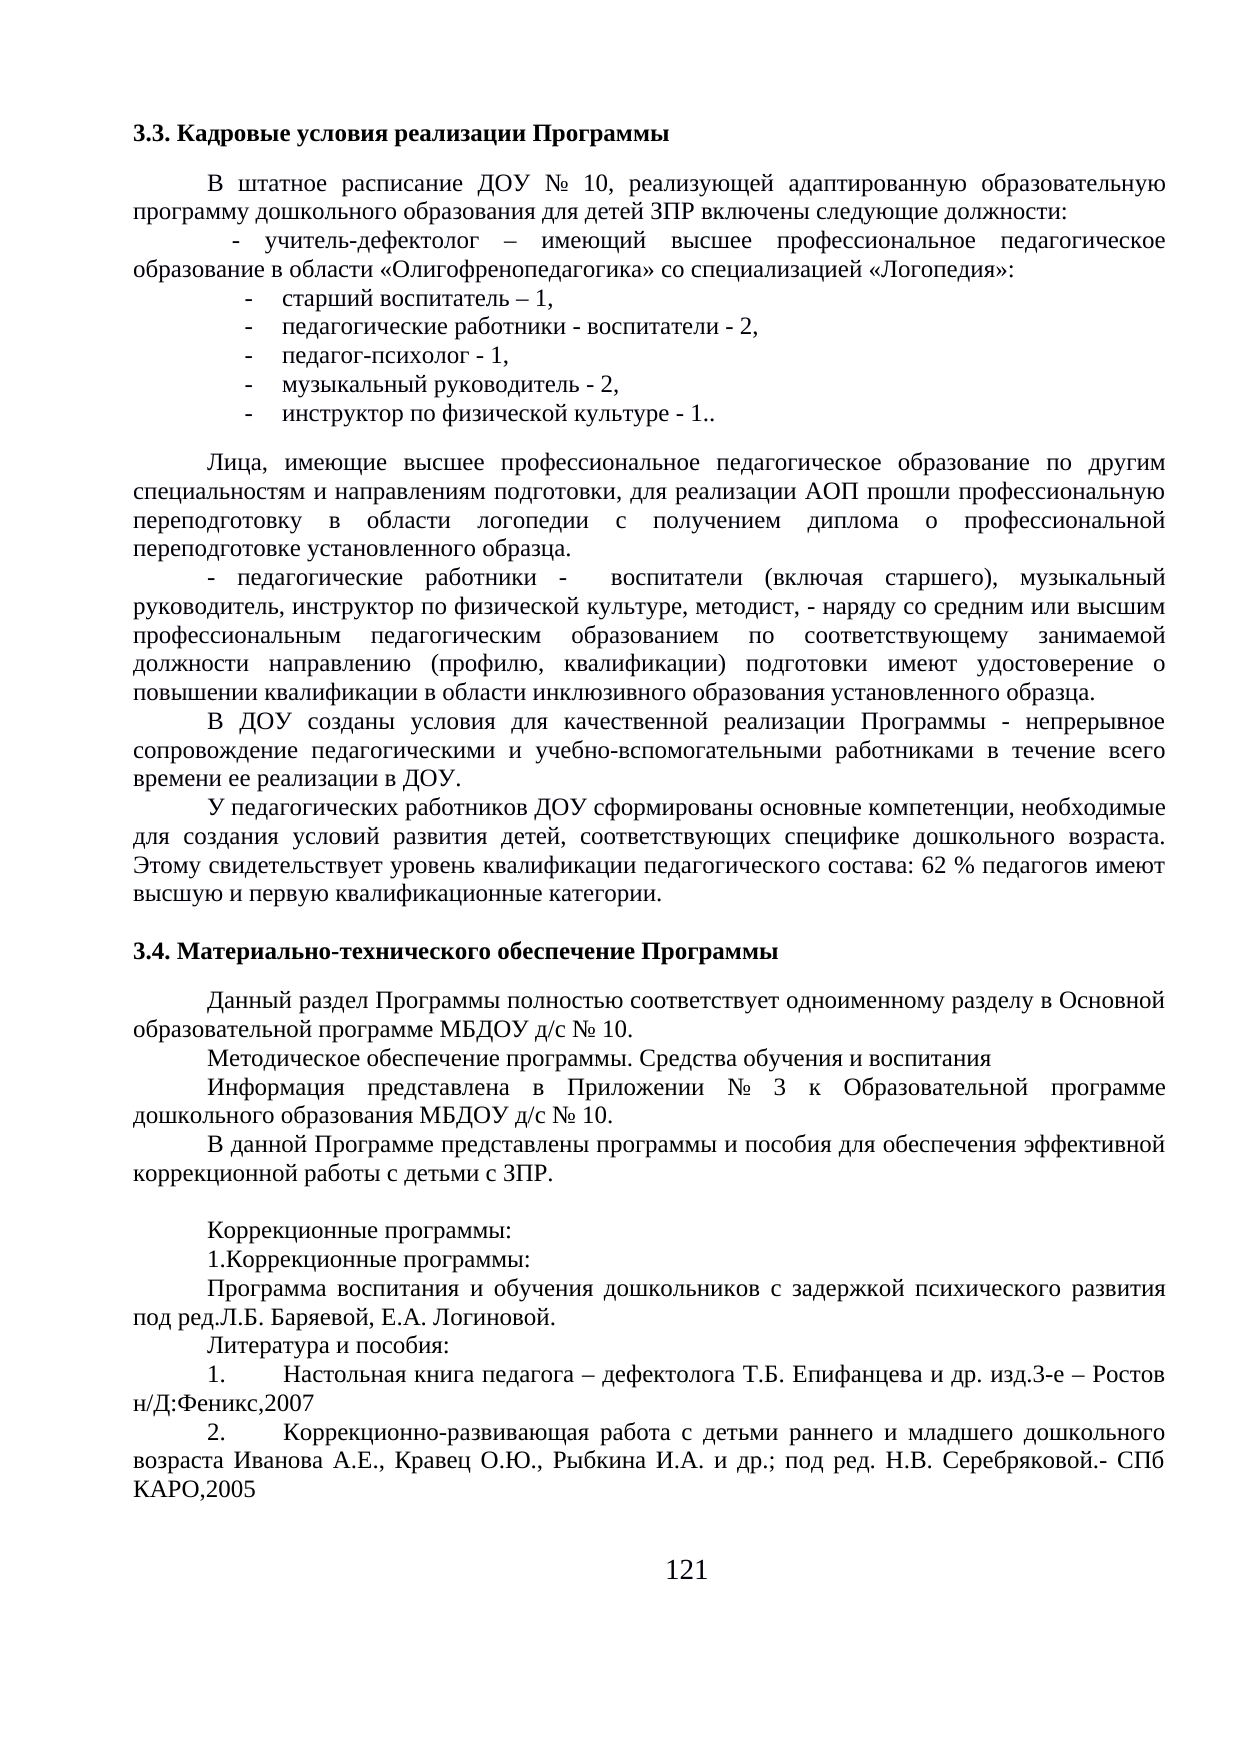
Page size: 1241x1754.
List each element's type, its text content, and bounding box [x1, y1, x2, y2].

text - учитель-дефектолог – имеющий высшее профессиональное педагогическое образование в области «Олигофренопедагогика» со специализацией «Логопедия»: [133, 225, 1166, 283]
text В ДОУ созданы условия для качественной реализации Программы - непрерывное сопровождение педагогическими и учебно-вспомогательными работниками в течение всего времени ее реализации в ДОУ. [133, 706, 1166, 792]
text 1. Настольная книга педагога – дефектолога Т.Б. Епифанцева и др. изд.3-е – Ростов н/Д:Феникс,2007 [133, 1359, 1166, 1417]
list музыкальный руководитель - 2, [244, 369, 1166, 398]
list инструктор по физической культуре - 1.. [244, 398, 1166, 426]
text Методическое обеспечение программы. Средства обучения и воспитания [133, 1043, 1166, 1072]
text Коррекционные программы: [133, 1216, 1166, 1244]
text 2. Коррекционно-развивающая работа с детьми раннего и младшего дошкольного возраста Иванова А.Е., Кравец О.Ю., Рыбкина И.А. и др.; под ред. Н.В. Серебряковой.- СПб КАРО,2005 [133, 1417, 1166, 1503]
list 3.4. Материально-технического обеспечение Программы [133, 936, 1166, 965]
list педагог-психолог - 1, [244, 340, 1166, 369]
text Данный раздел Программы полностью соответствует одноименному разделу в Основной образовательной программе МБДОУ д/с № 10. [133, 986, 1166, 1043]
text У педагогических работников ДОУ сформированы основные компетенции, необходимые для создания условий развития детей, соответствующих специфике дошкольного возраста. Этому свидетельствует уровень квалификации педагогического состава: 62 % педагогов имеют высшую и первую квалификационные категории. [133, 792, 1166, 907]
text В данной Программе представлены программы и пособия для обеспечения эффективной коррекционной работы с детьми с ЗПР. [133, 1129, 1166, 1187]
text Литература и пособия: [133, 1331, 1166, 1359]
list педагогические работники - воспитатели - 2, [244, 311, 1166, 340]
text Информация представлена в Приложении № 3 к Образовательной программе дошкольного образования МБДОУ д/с № 10. [133, 1072, 1166, 1129]
list 3.3. Кадровые условия реализации Программы [133, 118, 1166, 147]
text Лица, имеющие высшее профессиональное педагогическое образование по другим специальностям и направлениям подготовки, для реализации АОП прошли профессиональную переподготовку в области логопедии с получением диплома о профессиональной переподготовке установленного образца. [133, 447, 1166, 562]
text Программа воспитания и обучения дошкольников с задержкой психического развития под ред.Л.Б. Баряевой, Е.А. Логиновой. [133, 1273, 1166, 1331]
text В штатное расписание ДОУ № 10, реализующей адаптированную образовательную программу дошкольного образования для детей ЗПР включены следующие должности: [133, 168, 1166, 225]
text - педагогические работники - воспитатели (включая старшего), музыкальный руководитель, инструктор по физической культуре, методист, - наряду со средним или высшим профессиональным педагогическим образованием по соответствующему занимаемой должности направлению (профилю, квалификации) подготовки имеют удостоверение о повышении квалификации в области инклюзивного образования установленного образца. [133, 562, 1166, 706]
text 1.Коррекционные программы: [133, 1244, 1166, 1273]
list старший воспитатель – 1, [244, 283, 1166, 311]
